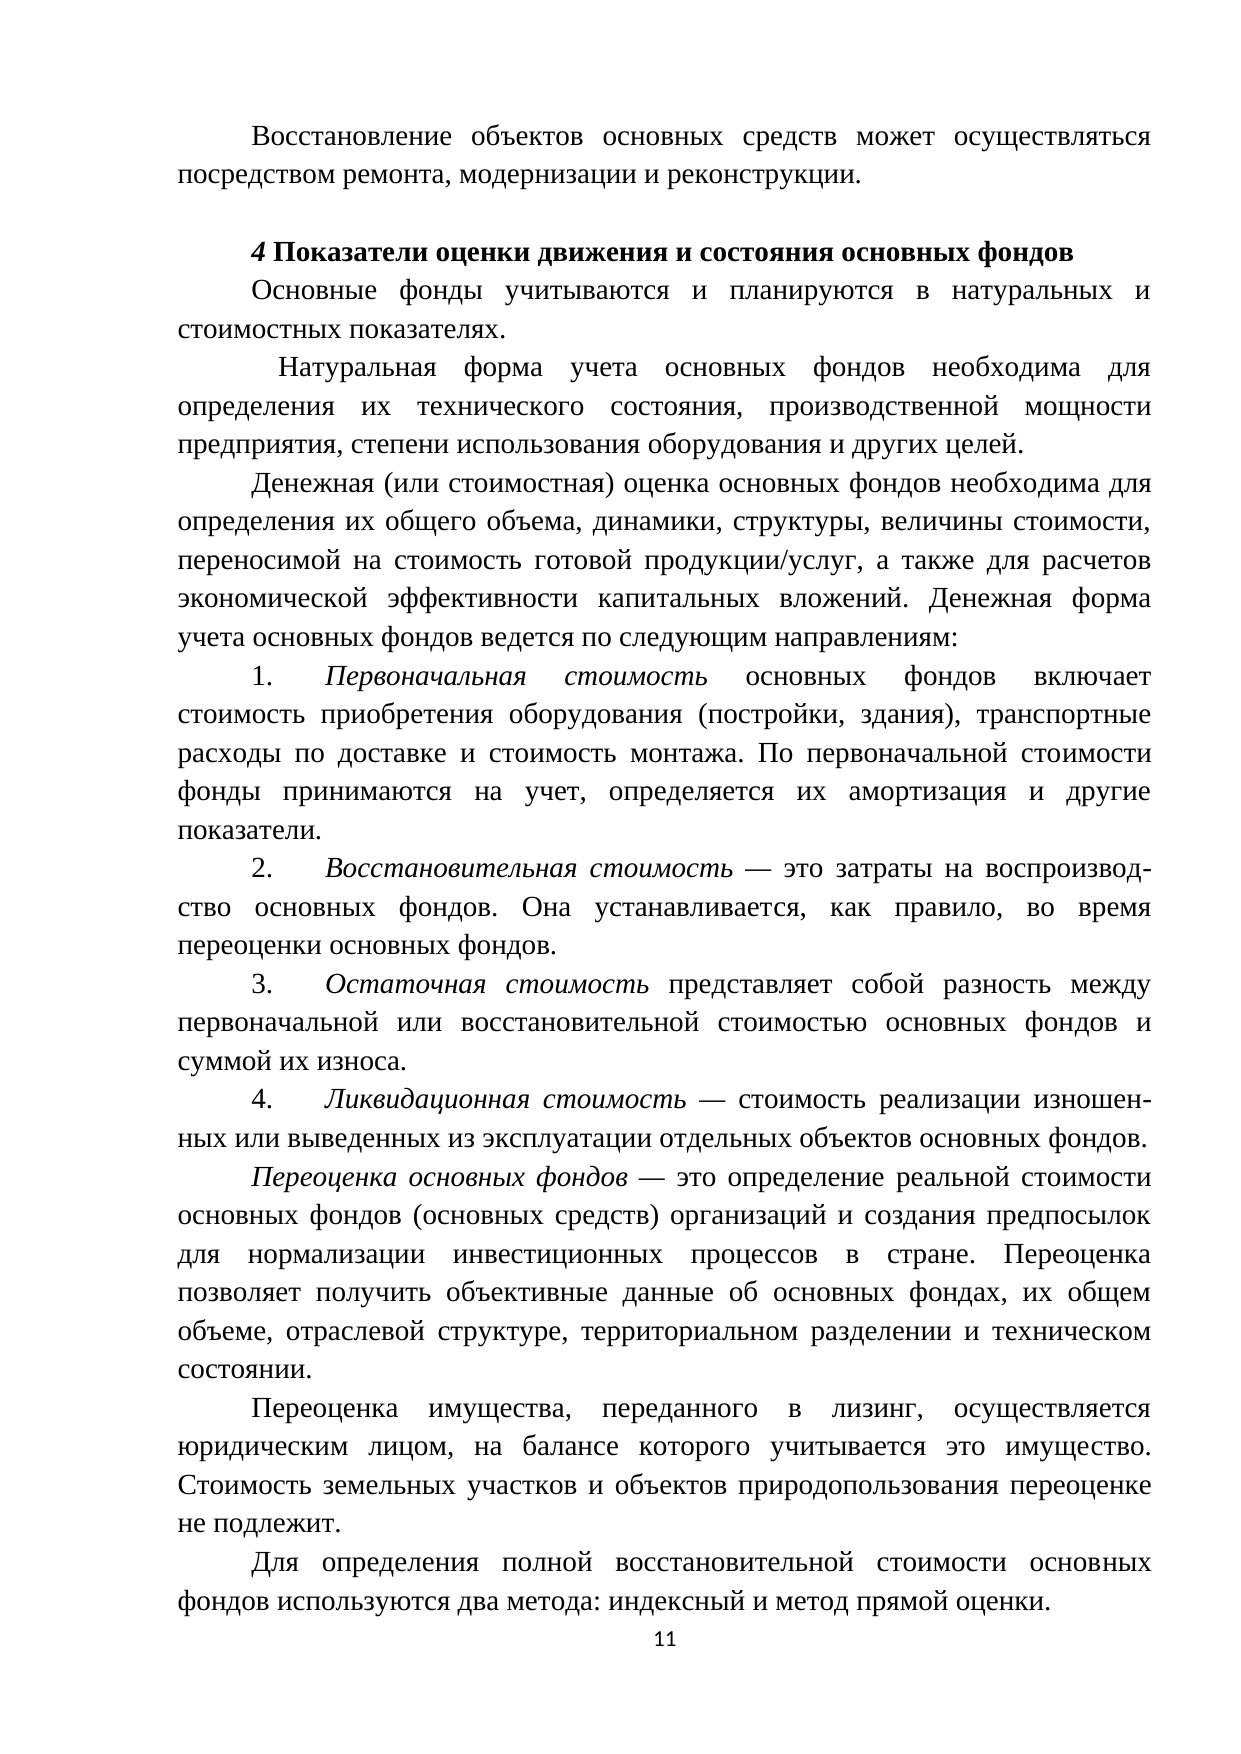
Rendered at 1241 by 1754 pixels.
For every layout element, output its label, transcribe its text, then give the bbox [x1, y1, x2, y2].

text Денежная (или стоимостная) оценка основных фондов необходима для определения их общего объема, динамики, структуры, величины стоимости, переносимой на стоимость готовой продукции/услуг, а также для расчетов экономической эффективности капитальных вложений. Денежная форма учета основных фондов ведется по следующим направлениям: [177, 465, 1152, 653]
text Основные фонды учитываются и планируются в натуральных и стоимостных показателях. [177, 272, 1152, 344]
text Восстановление объектов основных средств может осуществляться посредством ремонта, модернизации и реконструкции. [177, 118, 1152, 190]
list Восстановительная стоимость — это затраты на воспроизводство основных фондов. Она устанавливается, как правило, во время переоценки основных фондов. [177, 850, 1152, 961]
list Остаточная стоимость представляет собой разность между первоначальной или восстановительной стоимостью основных фондов и суммой их износа. [177, 966, 1152, 1077]
list Ликвидационная стоимость — стоимость реализации изношенных или выведенных из эксплуатации отдельных объектов основных фондов. [177, 1082, 1152, 1154]
text Натуральная форма учета основных фондов необходима для определения их технического состояния, производственной мощности предприятия, степени использования оборудования и других целей. [177, 349, 1152, 460]
text Переоценка имущества, переданного в лизинг, осуществляется юридическим лицом, на балансе которого учитывается это имущество. Стоимость земельных участков и объектов природопользования переоценке не подлежит. [177, 1390, 1152, 1539]
text Для определения полной восстановительной стоимости основных фондов используются два метода: индексный и метод прямой оценки. [177, 1544, 1152, 1616]
text 4 Показатели оценки движения и состояния основных фондов [177, 234, 1152, 267]
list Первоначальная стоимость основных фондов включает стоимость приобретения оборудования (постройки, здания), транспортные расходы по доставке и стоимость монтажа. По первоначальной стоимости фонды принимаются на учет, определяется их амортизация и другие показатели. [177, 658, 1152, 845]
text Переоценка основных фондов — это определение реальной стоимости основных фондов (основных средств) организаций и создания предпосылок для нормализации инвестиционных процессов в стране. Переоценка позволяет получить объективные данные об основных фондах, их общем объеме, отраслевой структуре, территориальном разделении и техническом состоянии. [177, 1159, 1152, 1385]
